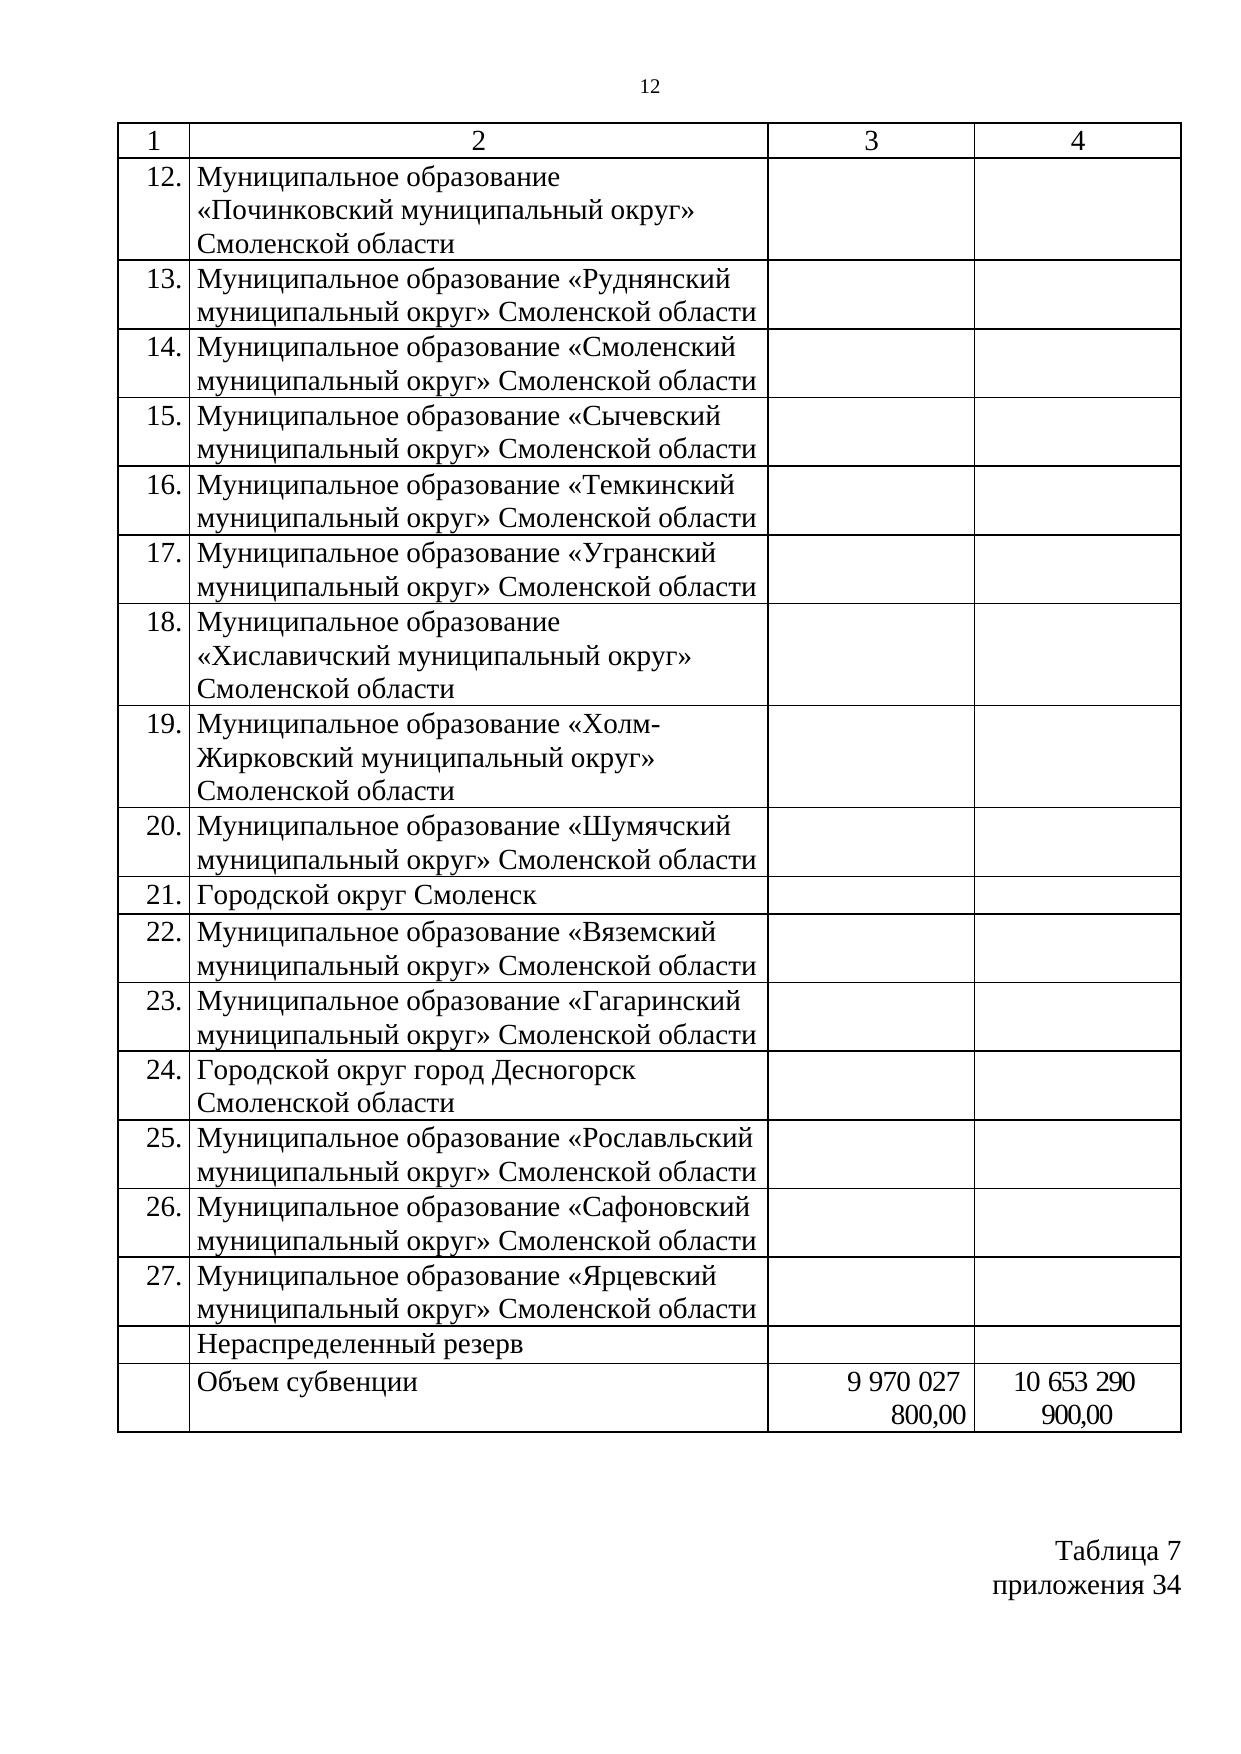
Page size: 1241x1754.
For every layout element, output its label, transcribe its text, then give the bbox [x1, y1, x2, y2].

table_cell [975, 159, 1180, 259]
table_cell 26. [119, 1189, 189, 1256]
table_cell [769, 604, 974, 705]
table_cell [975, 877, 1180, 913]
table_cell [769, 330, 974, 397]
table_cell Муниципальное образование «Темкинский муниципальный округ» Смоленской области [190, 467, 767, 534]
table_cell 19. [119, 706, 189, 807]
table_cell 15. [119, 398, 189, 465]
table_cell Муниципальное образование «Смоленский муниципальный округ» Смоленской области [190, 330, 767, 397]
text приложения 34 [118, 1567, 1181, 1600]
table_cell 25. [119, 1121, 189, 1188]
table_cell Муниципальное образование «Шумячский муниципальный округ» Смоленской области [190, 808, 767, 876]
table_cell [769, 915, 974, 982]
table_cell [975, 915, 1180, 982]
table_cell Муниципальное образование «Руднянский муниципальный округ» Смоленской области [190, 261, 767, 328]
table_cell 22. [119, 915, 189, 982]
table_cell 14. [119, 330, 189, 397]
table_cell [975, 330, 1180, 397]
table_cell [769, 1121, 974, 1188]
table_cell Городской округ Смоленск [190, 877, 767, 913]
table_cell Муниципальное образование «Сафоновский муниципальный округ» Смоленской области [190, 1189, 767, 1256]
table_cell Муниципальное образование «Угранский муниципальный округ» Смоленской области [190, 536, 767, 602]
table_cell [975, 604, 1180, 705]
table_cell 27. [119, 1258, 189, 1325]
table_cell 23. [119, 983, 189, 1050]
table_cell 13. [119, 261, 189, 328]
table_cell 20. [119, 808, 189, 876]
table_cell [769, 877, 974, 913]
table_cell [769, 1052, 974, 1119]
table_cell Муниципальное образование «Ярцевский муниципальный округ» Смоленской области [190, 1258, 767, 1325]
table_header 2 [190, 124, 767, 157]
table_cell [975, 1189, 1180, 1256]
table_cell [119, 1327, 189, 1362]
table_cell [975, 1052, 1180, 1119]
table_cell [769, 706, 974, 807]
table_cell [975, 1121, 1180, 1188]
table_cell [769, 983, 974, 1050]
table_cell 10 653 290 900,00 [975, 1364, 1180, 1431]
table_cell [975, 1258, 1180, 1325]
table_cell 12. [119, 159, 189, 259]
table_cell Муниципальное образование «Гагаринский муниципальный округ» Смоленской области [190, 983, 767, 1050]
table_cell 18. [119, 604, 189, 705]
table_cell [769, 1258, 974, 1325]
table_cell [975, 536, 1180, 602]
table_cell Муниципальное образование «Починковский муниципальный округ» Смоленской области [190, 159, 767, 259]
table_header 4 [975, 124, 1180, 157]
table_header 3 [769, 124, 974, 157]
table_cell [975, 467, 1180, 534]
table_cell 21. [119, 877, 189, 913]
text Таблица 7 [118, 1533, 1181, 1567]
table_cell 16. [119, 467, 189, 534]
table_cell [119, 1364, 189, 1431]
table_cell [975, 706, 1180, 807]
table_cell Муниципальное образование «Холм-Жирковский муниципальный округ» Смоленской области [190, 706, 767, 807]
table_cell 24. [119, 1052, 189, 1119]
table_cell Муниципальное образование «Хиславичский муниципальный округ» Смоленской области [190, 604, 767, 705]
table_cell [975, 261, 1180, 328]
table_cell [769, 536, 974, 602]
table_cell Городской округ город Десногорск Смоленской области [190, 1052, 767, 1119]
table_cell [975, 808, 1180, 876]
table_cell [975, 983, 1180, 1050]
table_cell [769, 1189, 974, 1256]
table_cell Муниципальное образование «Сычевский муниципальный округ» Смоленской области [190, 398, 767, 465]
table_cell Нераспределенный резерв [190, 1327, 767, 1362]
table_cell 9 970 027 800,00 [769, 1364, 974, 1431]
table_cell 17. [119, 536, 189, 602]
table_cell Объем субвенции [190, 1364, 767, 1431]
table_header 1 [119, 124, 189, 157]
table_cell [769, 1327, 974, 1362]
table_cell [975, 1327, 1180, 1362]
table_cell [769, 808, 974, 876]
table_cell [769, 398, 974, 465]
table_cell [975, 398, 1180, 465]
table_cell [769, 467, 974, 534]
table_cell Муниципальное образование «Вяземский муниципальный округ» Смоленской области [190, 915, 767, 982]
table_cell [769, 159, 974, 259]
table_cell Муниципальное образование «Рославльский муниципальный округ» Смоленской области [190, 1121, 767, 1188]
table_cell [769, 261, 974, 328]
